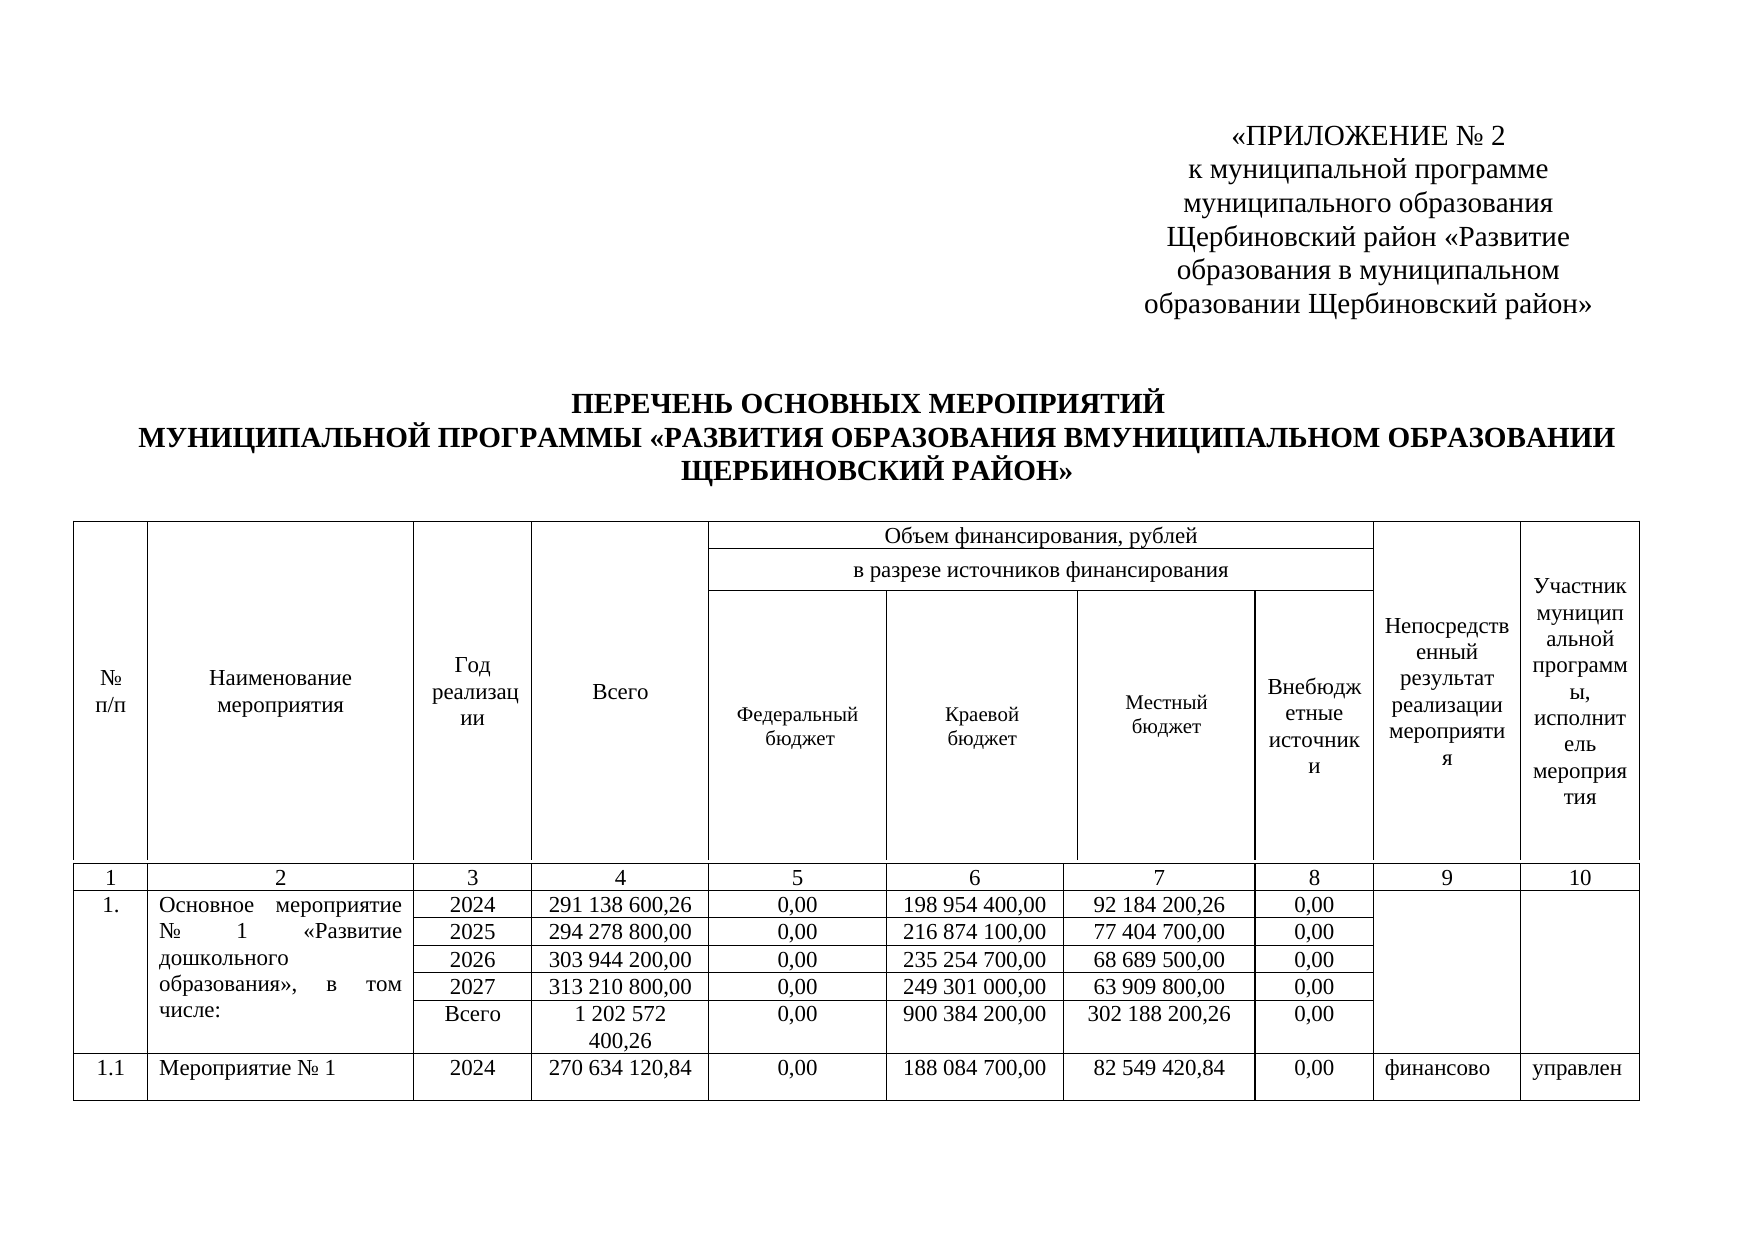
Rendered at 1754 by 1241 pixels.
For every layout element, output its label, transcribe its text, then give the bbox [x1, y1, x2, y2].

table_cell 1 202 572 400,26 [532, 1001, 708, 1053]
table_header 2 [148, 864, 413, 890]
table_cell Всего [414, 1001, 531, 1053]
table_header 8 [1256, 864, 1373, 890]
table_header Непосредственный результат реализации мероприятия [1374, 522, 1520, 860]
table_header № п/п [74, 522, 147, 860]
table_cell 0,00 [709, 1054, 886, 1100]
table_cell в разрезе источников финансирования [709, 549, 1373, 590]
table_cell 302 188 200,26 [1064, 1001, 1254, 1053]
table_cell 2027 [414, 973, 531, 999]
table_cell 0,00 [1256, 891, 1373, 917]
table_cell 294 278 800,00 [532, 918, 708, 945]
table_header 7 [1064, 864, 1254, 890]
table_cell 0,00 [709, 946, 886, 972]
table_header 9 [1374, 864, 1520, 890]
table_cell 198 954 400,00 [887, 891, 1063, 917]
table_cell 216 874 100,00 [887, 918, 1063, 945]
table_cell 249 301 000,00 [887, 973, 1063, 999]
table_cell Местный бюджет [1078, 591, 1254, 860]
table_cell 63 909 800,00 [1064, 973, 1254, 999]
table_header Всего [532, 522, 708, 860]
table_header «ПРИЛОЖЕНИЕ № 2 к муниципальной программе муниципального образования Щербиновский район «Развитие образования в муниципальном образовании Щербиновский район» [1101, 118, 1636, 353]
table_cell 2026 [414, 946, 531, 972]
table_cell 2024 [414, 891, 531, 917]
table_cell 0,00 [709, 918, 886, 945]
table_cell 0,00 [1256, 918, 1373, 945]
table_cell 0,00 [709, 973, 886, 999]
table_header 10 [1521, 864, 1639, 890]
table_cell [1374, 1054, 1520, 1100]
table_header 4 [532, 864, 708, 890]
table_header Наименование мероприятия [148, 522, 413, 860]
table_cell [148, 1054, 413, 1100]
table_cell 82 549 420,84 [1064, 1054, 1254, 1100]
table_cell [1374, 891, 1520, 1053]
table_cell 188 084 700,00 [887, 1054, 1063, 1100]
table_cell 0,00 [1256, 1001, 1373, 1053]
table_cell 0,00 [1256, 946, 1373, 972]
table_header 1 [74, 864, 147, 890]
text МУНИЦИПАЛЬНОЙ ПРОГРАММЫ «РАЗВИТИЯ ОБРАЗОВАНИЯ ВМУНИЦИПАЛЬНОМ ОБРАЗОВАНИИ ЩЕРБИНОВСКИЙ РАЙОН» [118, 420, 1636, 487]
table_header 5 [709, 864, 886, 890]
table_header 3 [414, 864, 531, 890]
table_cell 0,00 [1256, 1054, 1373, 1100]
table_cell 270 634 120,84 [532, 1054, 708, 1100]
text ПЕРЕЧЕНЬ ОСНОВНЫХ МЕРОПРИЯТИЙ [118, 386, 1618, 420]
table_cell 303 944 200,00 [532, 946, 708, 972]
table_cell Краевой бюджет [887, 591, 1077, 860]
table_header Объем финансирования, рублей [709, 522, 1373, 548]
table_cell Основное мероприятие № 1 «Развитие дошкольного образования», в том числе: [148, 891, 413, 1053]
table_header Участник муниципальной программы, исполнитель мероприятия [1521, 522, 1639, 860]
table_cell 2024 [414, 1054, 531, 1100]
table_cell 900 384 200,00 [887, 1001, 1063, 1053]
table_cell [1521, 891, 1639, 1053]
table_cell 2025 [414, 918, 531, 945]
table_cell 0,00 [709, 891, 886, 917]
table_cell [1521, 1054, 1639, 1100]
table_header Год реализации [414, 522, 531, 860]
table_cell 68 689 500,00 [1064, 946, 1254, 972]
table_cell 291 138 600,26 [532, 891, 708, 917]
table_cell 92 184 200,26 [1064, 891, 1254, 917]
table_cell 0,00 [1256, 973, 1373, 999]
table_cell 77 404 700,00 [1064, 918, 1254, 945]
table_cell Федеральный бюджет [709, 591, 886, 860]
table_cell 235 254 700,00 [887, 946, 1063, 972]
table_header 6 [887, 864, 1063, 890]
table_cell 1. [74, 891, 147, 1053]
table_cell 0,00 [709, 1001, 886, 1053]
table_cell Внебюджетные источники [1256, 591, 1373, 860]
table_cell 313 210 800,00 [532, 973, 708, 999]
table_cell 1.1 [74, 1054, 147, 1100]
